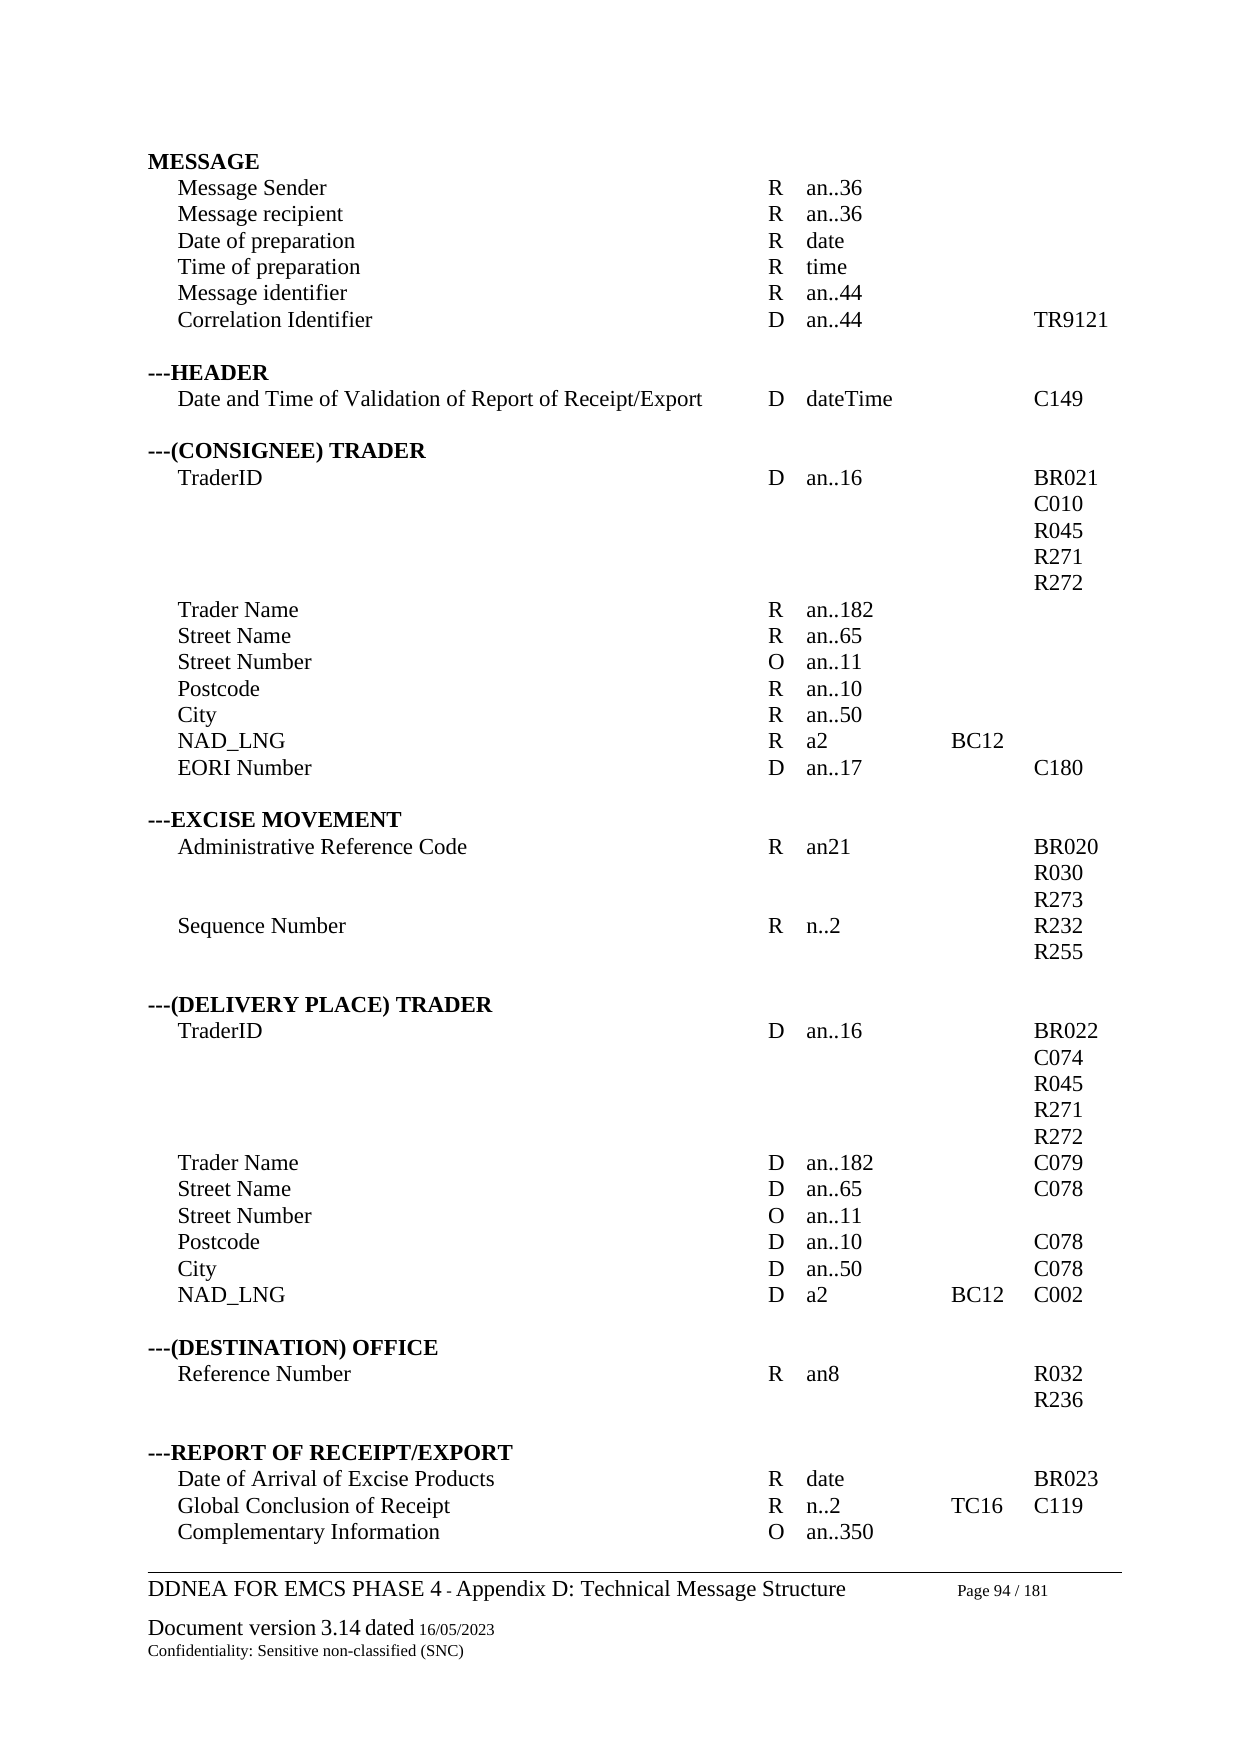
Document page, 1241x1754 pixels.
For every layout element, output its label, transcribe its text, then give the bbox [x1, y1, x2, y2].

text City R an..50 [148, 701, 1122, 727]
text ---(DELIVERY PLACE) TRADER [148, 991, 1122, 1017]
text Time of preparation R time [148, 253, 1122, 279]
text Street Name D an..65 C078 [148, 1176, 1122, 1202]
text R255 [148, 938, 1122, 965]
text R045 [148, 517, 1122, 543]
text ---EXCISE MOVEMENT [148, 807, 1122, 833]
text Date and Time of Validation of Report of Receipt/Export D dateTime C149 [148, 385, 1122, 411]
text ---REPORT OF RECEIPT/EXPORT [148, 1439, 1122, 1465]
text EORI Number D an..17 C180 [148, 754, 1122, 780]
text Reference Number R an8 R032 [148, 1360, 1122, 1386]
text Date of Arrival of Excise Products R date BR023 [148, 1465, 1122, 1492]
text R236 [148, 1386, 1122, 1413]
text Postcode R an..10 [148, 675, 1122, 701]
text Trader Name R an..182 [148, 596, 1122, 622]
text Sequence Number R n..2 R232 [148, 912, 1122, 938]
text NAD_LNG D a2 BC12 C002 [148, 1281, 1122, 1307]
text Street Number O an..11 [148, 1202, 1122, 1228]
text R272 [148, 569, 1122, 596]
text Message recipient R an..36 [148, 200, 1122, 227]
text Trader Name D an..182 C079 [148, 1149, 1122, 1176]
text Postcode D an..10 C078 [148, 1228, 1122, 1254]
text C074 [148, 1044, 1122, 1070]
text ---(CONSIGNEE) TRADER [148, 438, 1122, 464]
text City D an..50 C078 [148, 1254, 1122, 1281]
text R030 [148, 859, 1122, 886]
text Correlation Identifier D an..44 TR9121 [148, 306, 1122, 332]
text Street Name R an..65 [148, 622, 1122, 648]
text Complementary Information O an..350 [148, 1518, 1122, 1544]
text Global Conclusion of Receipt R n..2 TC16 C119 [148, 1492, 1122, 1518]
text ---HEADER [148, 358, 1122, 385]
text C010 [148, 490, 1122, 517]
text ---(DESTINATION) OFFICE [148, 1334, 1122, 1360]
text R271 [148, 1096, 1122, 1123]
text TraderID D an..16 BR022 [148, 1017, 1122, 1044]
text R272 [148, 1123, 1122, 1149]
text Message identifier R an..44 [148, 279, 1122, 306]
text MESSAGE [148, 148, 1122, 174]
text NAD_LNG R a2 BC12 [148, 727, 1122, 754]
text R273 [148, 886, 1122, 912]
text R045 [148, 1070, 1122, 1096]
text Administrative Reference Code R an21 BR020 [148, 833, 1122, 859]
text Street Number O an..11 [148, 648, 1122, 675]
text Date of preparation R date [148, 227, 1122, 253]
text Message Sender R an..36 [148, 174, 1122, 200]
text TraderID D an..16 BR021 [148, 464, 1122, 490]
text R271 [148, 543, 1122, 569]
